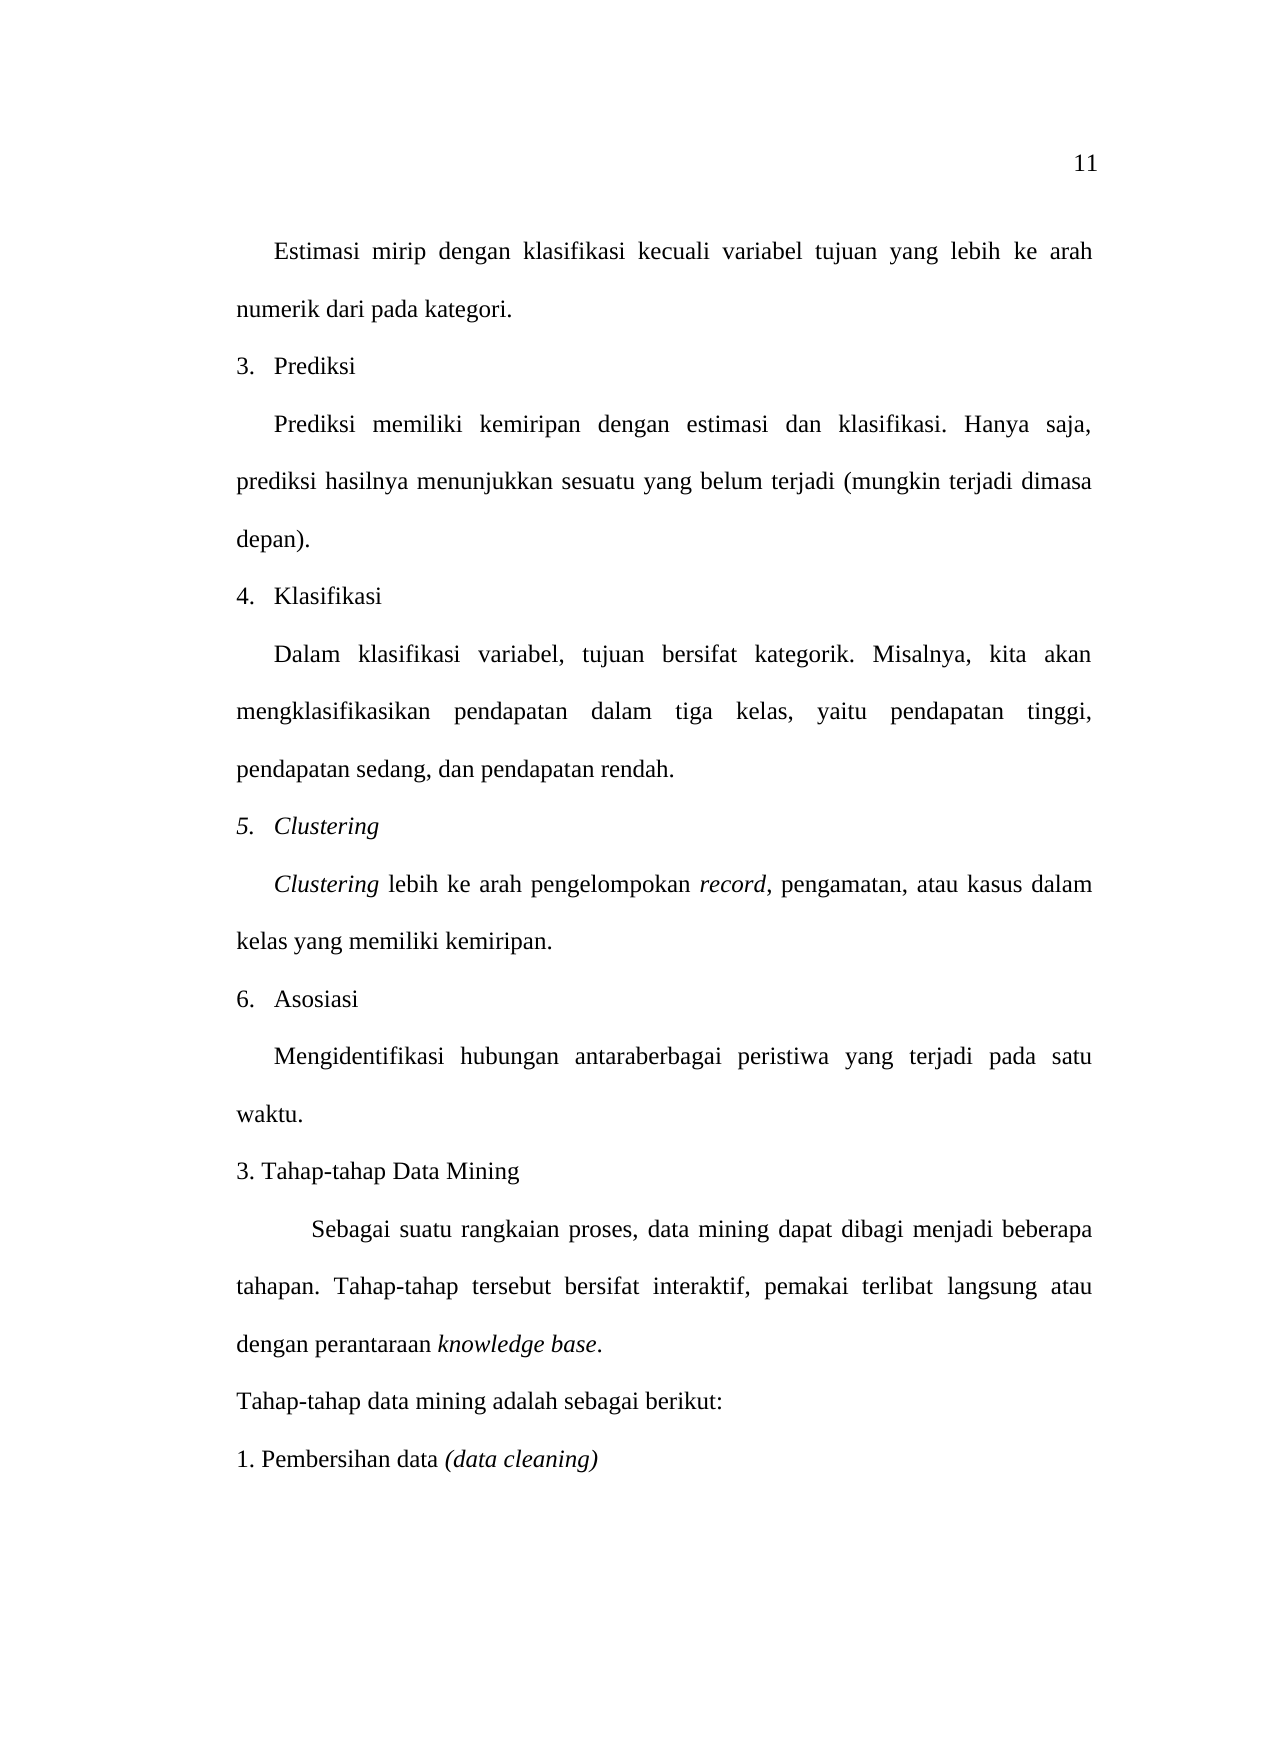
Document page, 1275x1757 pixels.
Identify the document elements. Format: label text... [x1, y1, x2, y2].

text Tahap-tahap data mining adalah sebagai berikut: [236, 1386, 1092, 1415]
text 3. Tahap-tahap Data Mining [236, 1156, 1092, 1185]
text Sebagai suatu rangkaian proses, data mining dapat dibagi menjadi beberapa tahapan. Tahap-tahap tersebut bersifat interaktif, pemakai terlibat langsung atau dengan perantaraan knowledge base. [236, 1214, 1092, 1357]
list Prediksi [236, 351, 1098, 380]
text Mengidentifikasi hubungan antaraberbagai peristiwa yang terjadi pada satu waktu. [236, 1041, 1092, 1127]
text 1. Pembersihan data (data cleaning) [236, 1444, 1092, 1472]
list Asosiasi [236, 984, 1098, 1012]
list Clustering [236, 811, 1098, 840]
text Estimasi mirip dengan klasifikasi kecuali variabel tujuan yang lebih ke arah numerik dari pada kategori. [236, 236, 1092, 322]
list Klasifikasi [236, 581, 1098, 610]
text Clustering lebih ke arah pengelompokan record, pengamatan, atau kasus dalam kelas yang memiliki kemiripan. [236, 869, 1092, 955]
text Dalam klasifikasi variabel, tujuan bersifat kategorik. Misalnya, kita akan mengklasifikasikan pendapatan dalam tiga kelas, yaitu pendapatan tinggi, pendapatan sedang, dan pendapatan rendah. [236, 639, 1092, 782]
text Prediksi memiliki kemiripan dengan estimasi dan klasifikasi. Hanya saja, prediksi hasilnya menunjukkan sesuatu yang belum terjadi (mungkin terjadi dimasa depan). [236, 409, 1092, 552]
